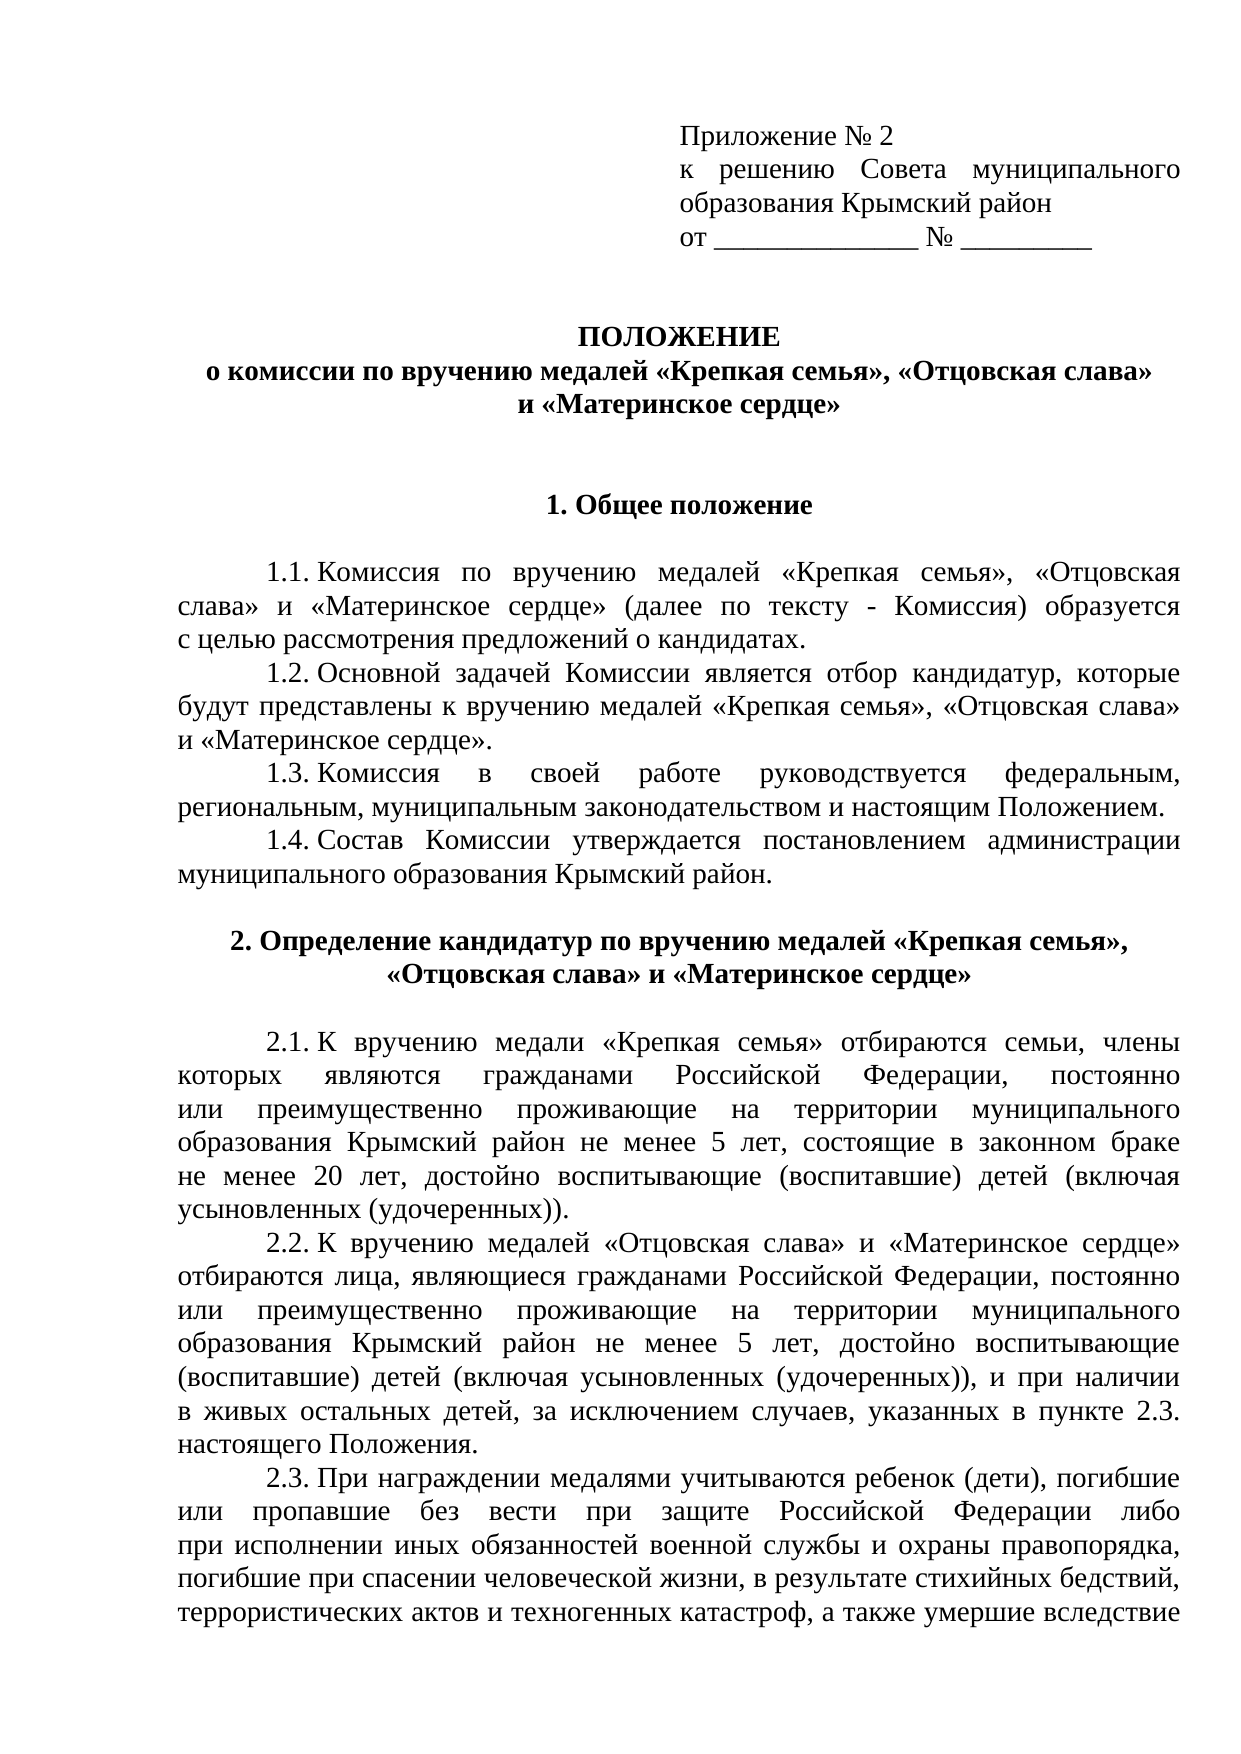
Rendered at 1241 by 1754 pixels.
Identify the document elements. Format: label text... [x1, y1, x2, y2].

text 1.3. Комиссия в своей работе руководствуется федеральным, региональным, муниципальным законодательством и настоящим Положением. [177, 755, 1181, 822]
text 1. Общее положение [177, 487, 1181, 521]
text и «Материнское сердце» [177, 386, 1181, 420]
text 1.2. Основной задачей Комиссии является отбор кандидатур, которые будут представлены к вручению медалей «Крепкая семья», «Отцовская слава» и «Материнское сердце». [177, 655, 1181, 755]
text 2. Определение кандидатур по вручению медалей «Крепкая семья», «Отцовская слава» и «Материнское сердце» [177, 923, 1181, 990]
text ПОЛОЖЕНИЕ [177, 319, 1181, 353]
text о комиссии по вручению медалей «Крепкая семья», «Отцовская слава» [177, 353, 1181, 386]
text Приложение № 2 [679, 118, 1181, 152]
text от ______________ № _________ [679, 219, 1181, 252]
text 2.2. К вручению медалей «Отцовская слава» и «Материнское сердце» отбираются лица, являющиеся гражданами Российской Федерации, постоянно или преимущественно проживающие на территории муниципального образования Крымский район не менее 5 лет, достойно воспитывающие (воспитавшие) детей (включая усыновленных (удочеренных)), и при наличии в живых остальных детей, за исключением случаев, указанных в пункте 2.3. настоящего Положения. [177, 1225, 1181, 1460]
text к решению Совета муниципального образования Крымский район [679, 152, 1181, 219]
text 1.4. Состав Комиссии утверждается постановлением администрации муниципального образования Крымский район. [177, 822, 1181, 889]
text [177, 1460, 1181, 1627]
text 2.1. К вручению медали «Крепкая семья» отбираются семьи, члены которых являются гражданами Российской Федерации, постоянно или преимущественно проживающие на территории муниципального образования Крымский район не менее 5 лет, состоящие в законном браке не менее 20 лет, достойно воспитывающие (воспитавшие) детей (включая усыновленных (удочеренных)). [177, 1024, 1181, 1225]
text 1.1. Комиссия по вручению медалей «Крепкая семья», «Отцовская слава» и «Материнское сердце» (далее по тексту - Комиссия) образуется с целью рассмотрения предложений о кандидатах. [177, 554, 1181, 655]
